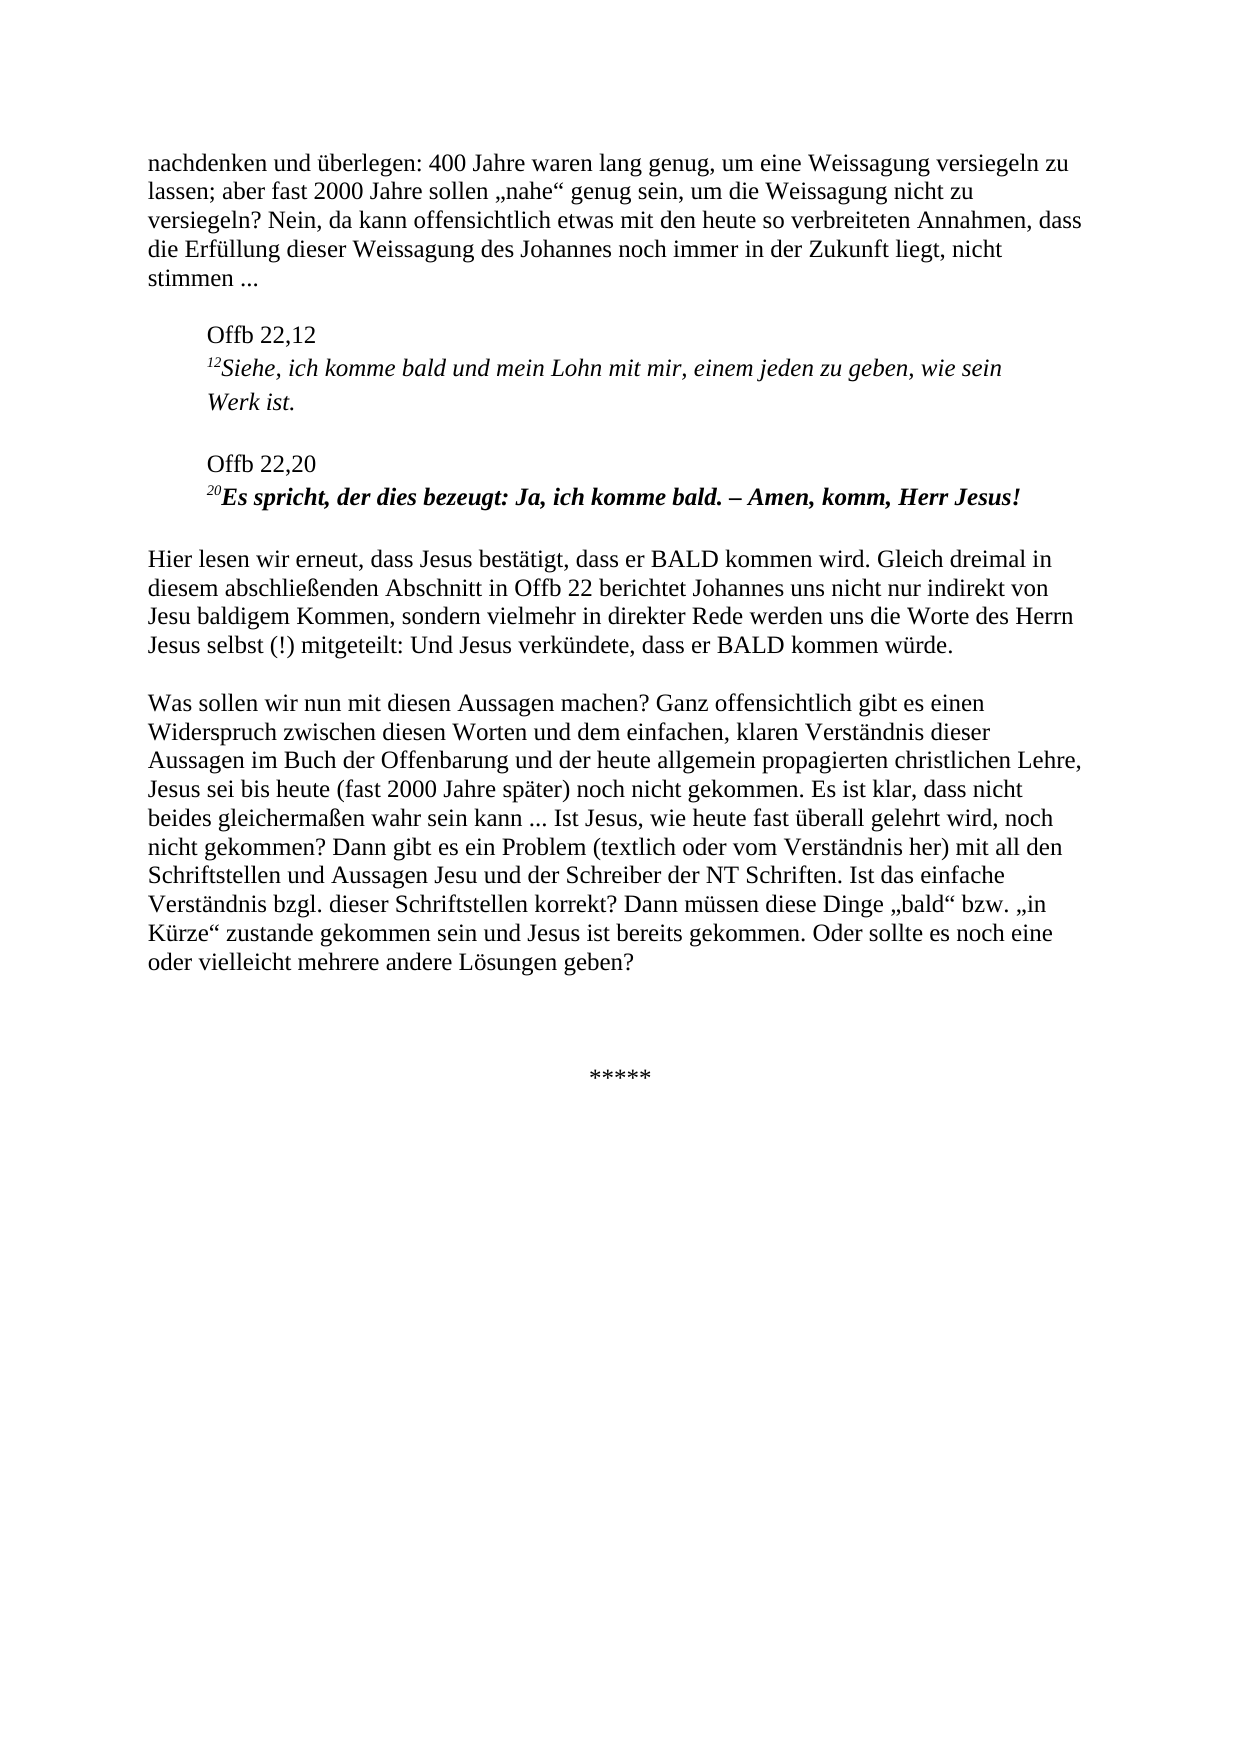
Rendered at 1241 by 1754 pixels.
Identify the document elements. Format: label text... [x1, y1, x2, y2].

text ***** [148, 1063, 1093, 1091]
text 12Siehe, ich komme bald und mein Lohn mit mir, einem jeden zu geben, wie sein Werk ist. [207, 353, 1033, 415]
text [148, 148, 1093, 291]
text Offb 22,20 [207, 449, 1033, 477]
text 20Es spricht, der dies bezeugt: Ja, ich komme bald. – Amen, komm, Herr Jesus! [207, 482, 1033, 511]
text Hier lesen wir erneut, dass Jesus bestätigt, dass er BALD kommen wird. Gleich dreimal in diesem abschließenden Abschnitt in Offb 22 berichtet Johannes uns nicht nur indirekt von Jesu baldigem Kommen, sondern vielmehr in direkter Rede werden uns die Worte des Herrn Jesus selbst (!) mitgeteilt: Und Jesus verkündete, dass er BALD kommen würde. [148, 544, 1093, 659]
text Offb 22,12 [207, 321, 1033, 349]
text Was sollen wir nun mit diesen Aussagen machen? Ganz offensichtlich gibt es einen Widerspruch zwischen diesen Worten und dem einfachen, klaren Verständnis dieser Aussagen im Buch der Offenbarung und der heute allgemein propagierten christlichen Lehre, Jesus sei bis heute (fast 2000 Jahre später) noch nicht gekommen. Es ist klar, dass nicht beides gleichermaßen wahr sein kann ... Ist Jesus, wie heute fast überall gelehrt wird, noch nicht gekommen? Dann gibt es ein Problem (textlich oder vom Verständnis her) mit all den Schriftstellen und Aussagen Jesu und der Schreiber der NT Schriften. Ist das einfache Verständnis bzgl. dieser Schriftstellen korrekt? Dann müssen diese Dinge „bald“ bzw. „in Kürze“ zustande gekommen sein und Jesus ist bereits gekommen. Oder sollte es noch eine oder vielleicht mehrere andere Lösungen geben? [148, 688, 1093, 976]
